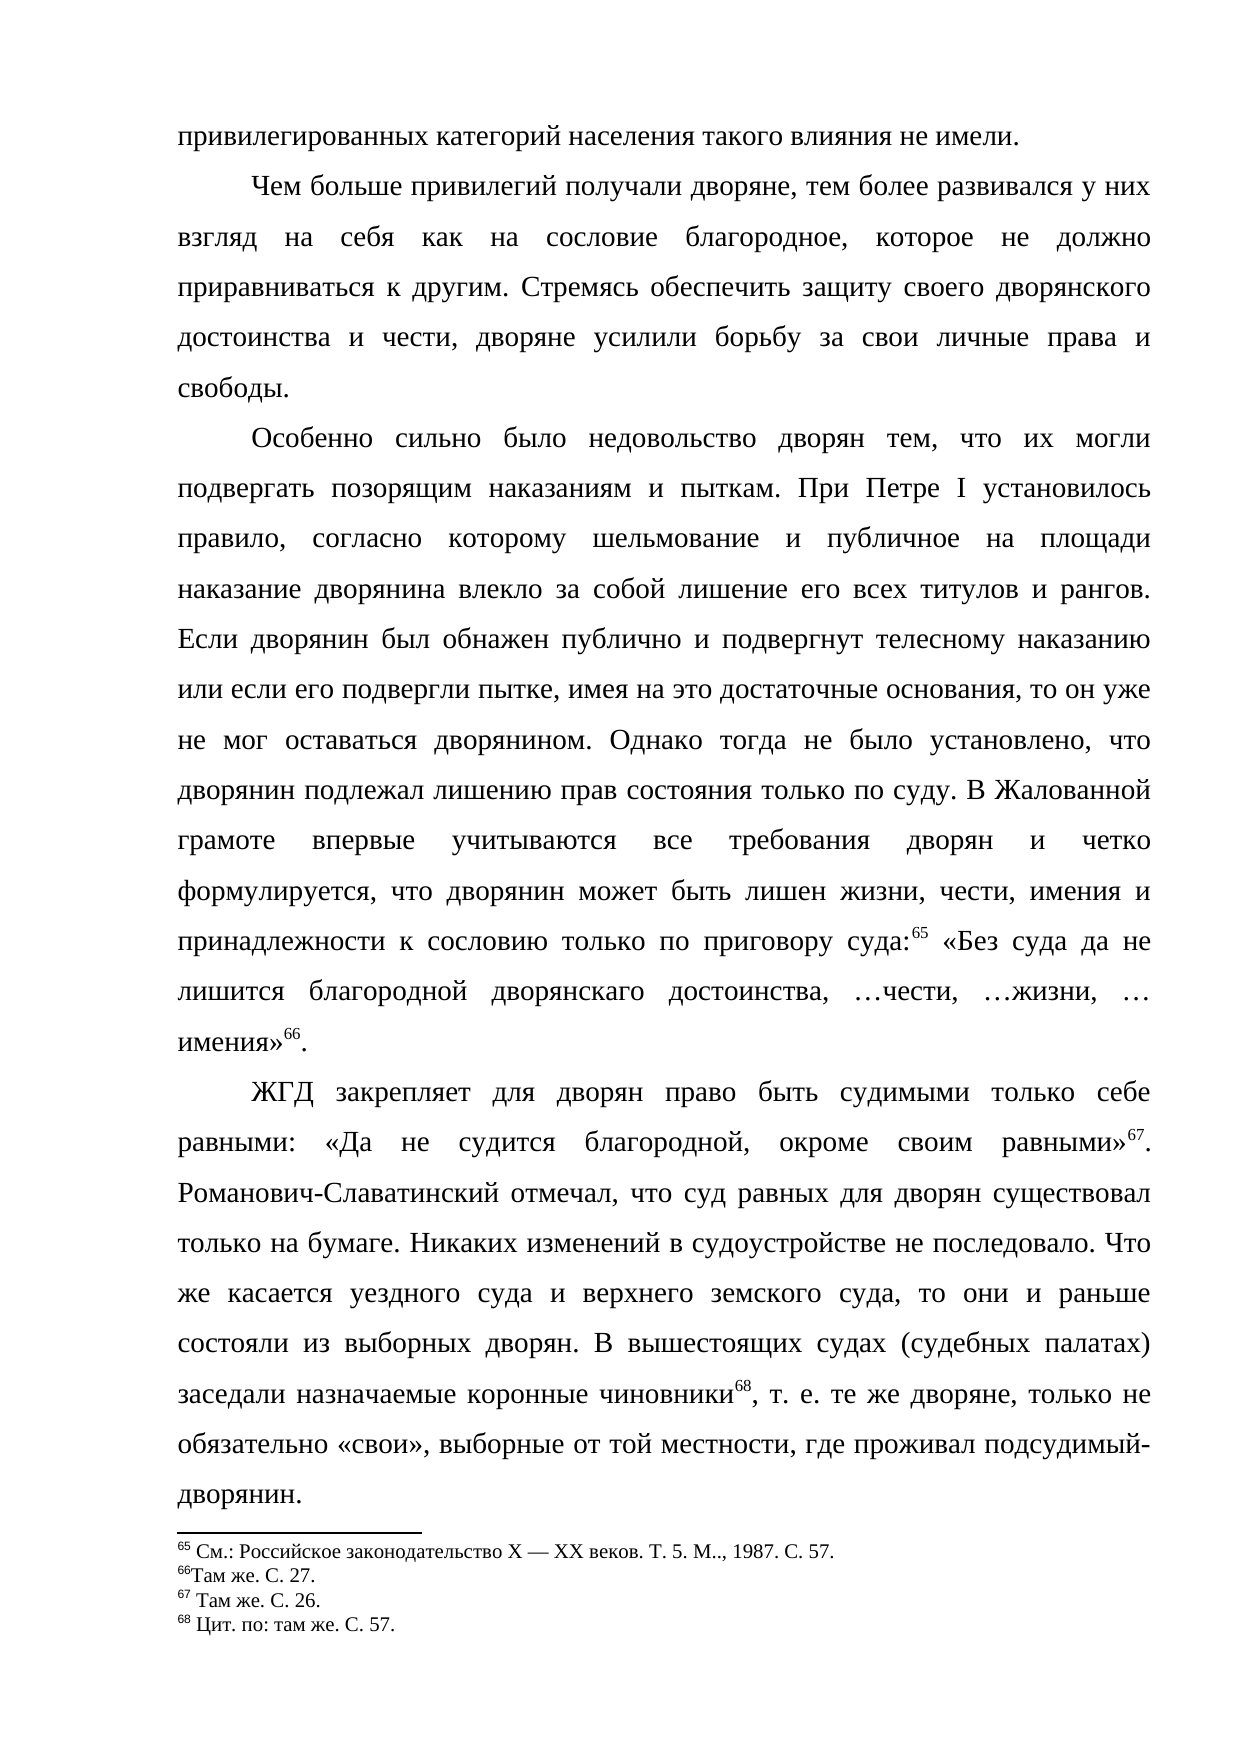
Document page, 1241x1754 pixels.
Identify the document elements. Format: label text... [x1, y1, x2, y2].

text Чем больше привилегий получали дворяне, тем более развивался у них взгляд на себя как на сословие благородное, которое не должно приравниваться к другим. Стремясь обеспечить защиту своего дворянского достоинства и чести, дворяне усилили борьбу за свои личные права и свободы. [177, 168, 1152, 403]
text Особенно сильно было недовольство дворян тем, что их могли подвергать позорящим наказаниям и пыткам. При Петре I установилось правило, согласно которому шельмование и публичное на площади наказание дворянина влекло за собой лишение его всех титулов и рангов. Если дворянин был обнажен публично и подвергнут телесному наказанию или если его подвергли пытке, имея на это достаточные основания, то он уже не мог оставаться дворянином. Однако тогда не было установлено, что дворянин подлежал лишению прав состояния только по суду. В Жалованной грамоте впервые учитываются все требования дворян и четко формулируется, что дворянин может быть лишен жизни, чести, имения и принадлежности к сословию только по приговору суда: «Без суда да не лишится благородной дворянскаго достоинства, …чести, …жизни, … имения». [177, 420, 1152, 1057]
text ЖГД закрепляет для дворян право быть судимыми только себе равными: «Да не судится благородной, окроме своим равными». Романович-Славатинский отмечал, что суд равных для дворян существовал только на бумаге. Никаких изменений в судоустройстве не последовало. Что же касается уездного суда и верхнего земского суда, то они и раньше состояли из выборных дворян. В вышестоящих судах (судебных палатах) заседали назначаемые коронные чиновники, т. е. те же дворяне, только не обязательно «свои», выборные от той местности, где проживал подсудимый-дворянин. [177, 1074, 1152, 1510]
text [177, 118, 1152, 152]
